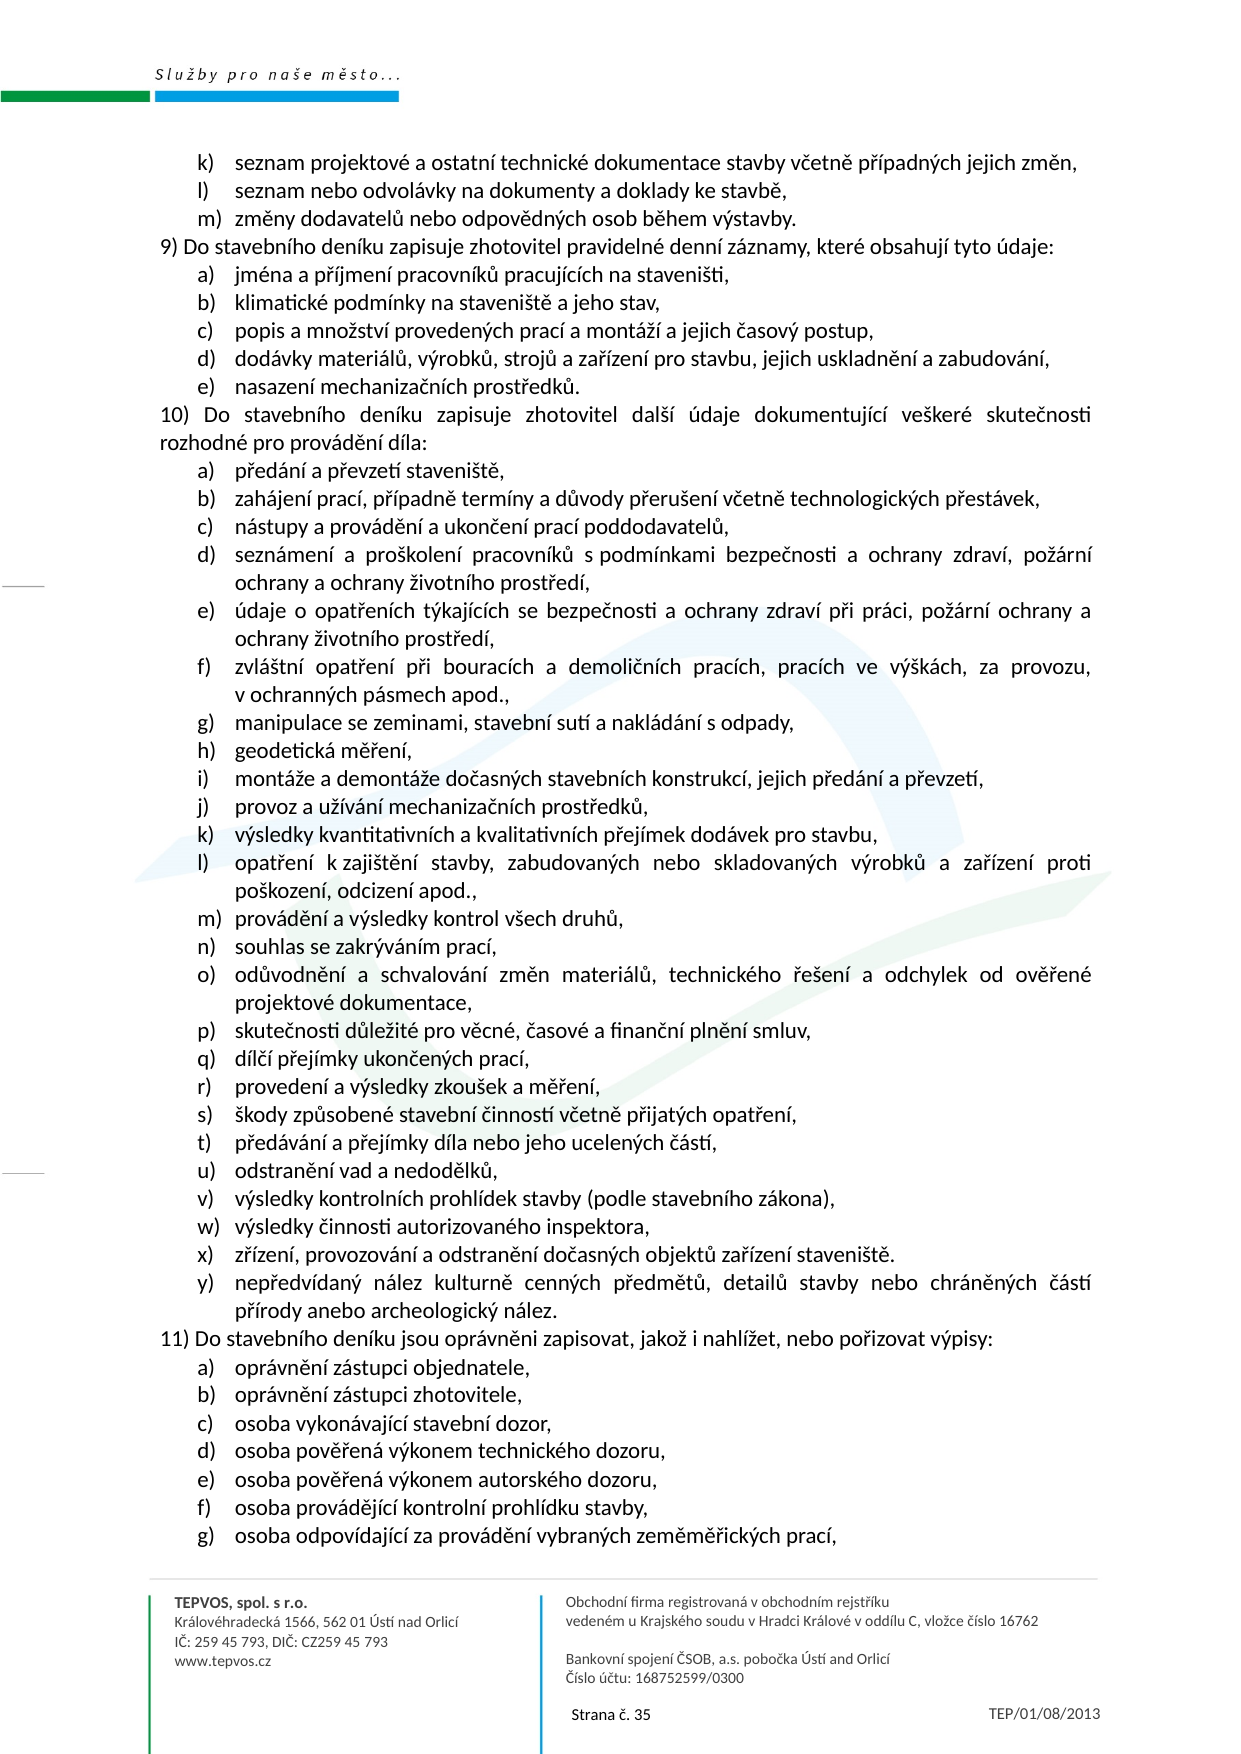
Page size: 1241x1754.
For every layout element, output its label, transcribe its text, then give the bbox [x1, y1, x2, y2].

text 10) Do stavebního deníku zapisuje zhotovitel další údaje dokumentující veškeré skutečnosti rozhodné pro provádění díla: [159, 400, 1092, 456]
list zřízení, provozování a odstranění dočasných objektů zařízení staveniště. [197, 1241, 1092, 1268]
list údaje o opatřeních týkajících se bezpečnosti a ochrany zdraví při práci, požární ochrany a ochrany životního prostředí, [197, 596, 1092, 652]
list nasazení mechanizačních prostředků. [197, 372, 1092, 400]
list osoba pověřená výkonem technického dozoru, [197, 1437, 1092, 1465]
list geodetická měření, [197, 736, 1092, 764]
list provoz a užívání mechanizačních prostředků, [197, 792, 1092, 820]
list seznámení a proškolení pracovníků s podmínkami bezpečnosti a ochrany zdraví, požární ochrany a ochrany životního prostředí, [197, 540, 1092, 596]
list oprávnění zástupci objednatele, [197, 1353, 1092, 1381]
list popis a množství provedených prací a montáží a jejich časový postup, [197, 316, 1092, 344]
list dílčí přejímky ukončených prací, [197, 1044, 1092, 1072]
text 11) Do stavebního deníku jsou oprávněni zapisovat, jakož i nahlížet, nebo pořizovat výpisy: [159, 1324, 1092, 1353]
list jména a příjmení pracovníků pracujících na staveništi, [197, 260, 1092, 288]
list klimatické podmínky na staveniště a jeho stav, [197, 288, 1092, 316]
list dodávky materiálů, výrobků, strojů a zařízení pro stavbu, jejich uskladnění a zabudování, [197, 344, 1092, 372]
list výsledky kontrolních prohlídek stavby (podle stavebního zákona), [197, 1184, 1092, 1212]
list opatření k zajištění stavby, zabudovaných nebo skladovaných výrobků a zařízení proti poškození, odcizení apod., [197, 848, 1092, 904]
list montáže a demontáže dočasných stavebních konstrukcí, jejich předání a převzetí, [197, 764, 1092, 792]
list oprávnění zástupci zhotovitele, [197, 1381, 1092, 1409]
list osoba provádějící kontrolní prohlídku stavby, [197, 1493, 1092, 1521]
list osoba pověřená výkonem autorského dozoru, [197, 1465, 1092, 1493]
list nástupy a provádění a ukončení prací poddodavatelů, [197, 512, 1092, 540]
list manipulace se zeminami, stavební sutí a nakládání s odpady, [197, 708, 1092, 736]
list seznam nebo odvolávky na dokumenty a doklady ke stavbě, [197, 176, 1092, 204]
list výsledky činnosti autorizovaného inspektora, [197, 1212, 1092, 1241]
list předání a převzetí staveniště, [197, 456, 1092, 484]
list seznam projektové a ostatní technické dokumentace stavby včetně případných jejich změn, [197, 148, 1092, 176]
list předávání a přejímky díla nebo jeho ucelených částí, [197, 1128, 1092, 1156]
list souhlas se zakrýváním prací, [197, 932, 1092, 960]
list osoba vykonávající stavební dozor, [197, 1409, 1092, 1437]
list skutečnosti důležité pro věcné, časové a finanční plnění smluv, [197, 1016, 1092, 1044]
picture [0, 0, 1241, 1754]
list osoba odpovídající za provádění vybraných zeměměřických prací, [197, 1521, 1092, 1549]
list změny dodavatelů nebo odpovědných osob během výstavby. [197, 204, 1092, 232]
list provádění a výsledky kontrol všech druhů, [197, 904, 1092, 932]
list škody způsobené stavební činností včetně přijatých opatření, [197, 1100, 1092, 1128]
list výsledky kvantitativních a kvalitativních přejímek dodávek pro stavbu, [197, 820, 1092, 848]
list nepředvídaný nález kulturně cenných předmětů, detailů stavby nebo chráněných částí přírody anebo archeologický nález. [197, 1268, 1092, 1324]
list zvláštní opatření při bouracích a demoličních pracích, pracích ve výškách, za provozu, v ochranných pásmech apod., [197, 652, 1092, 708]
list odstranění vad a nedodělků, [197, 1156, 1092, 1184]
list zahájení prací, případně termíny a důvody přerušení včetně technologických přestávek, [197, 484, 1092, 512]
list provedení a výsledky zkoušek a měření, [197, 1072, 1092, 1100]
text 9) Do stavebního deníku zapisuje zhotovitel pravidelné denní záznamy, které obsahují tyto údaje: [159, 232, 1092, 260]
list odůvodnění a schvalování změn materiálů, technického řešení a odchylek od ověřené projektové dokumentace, [197, 960, 1092, 1016]
